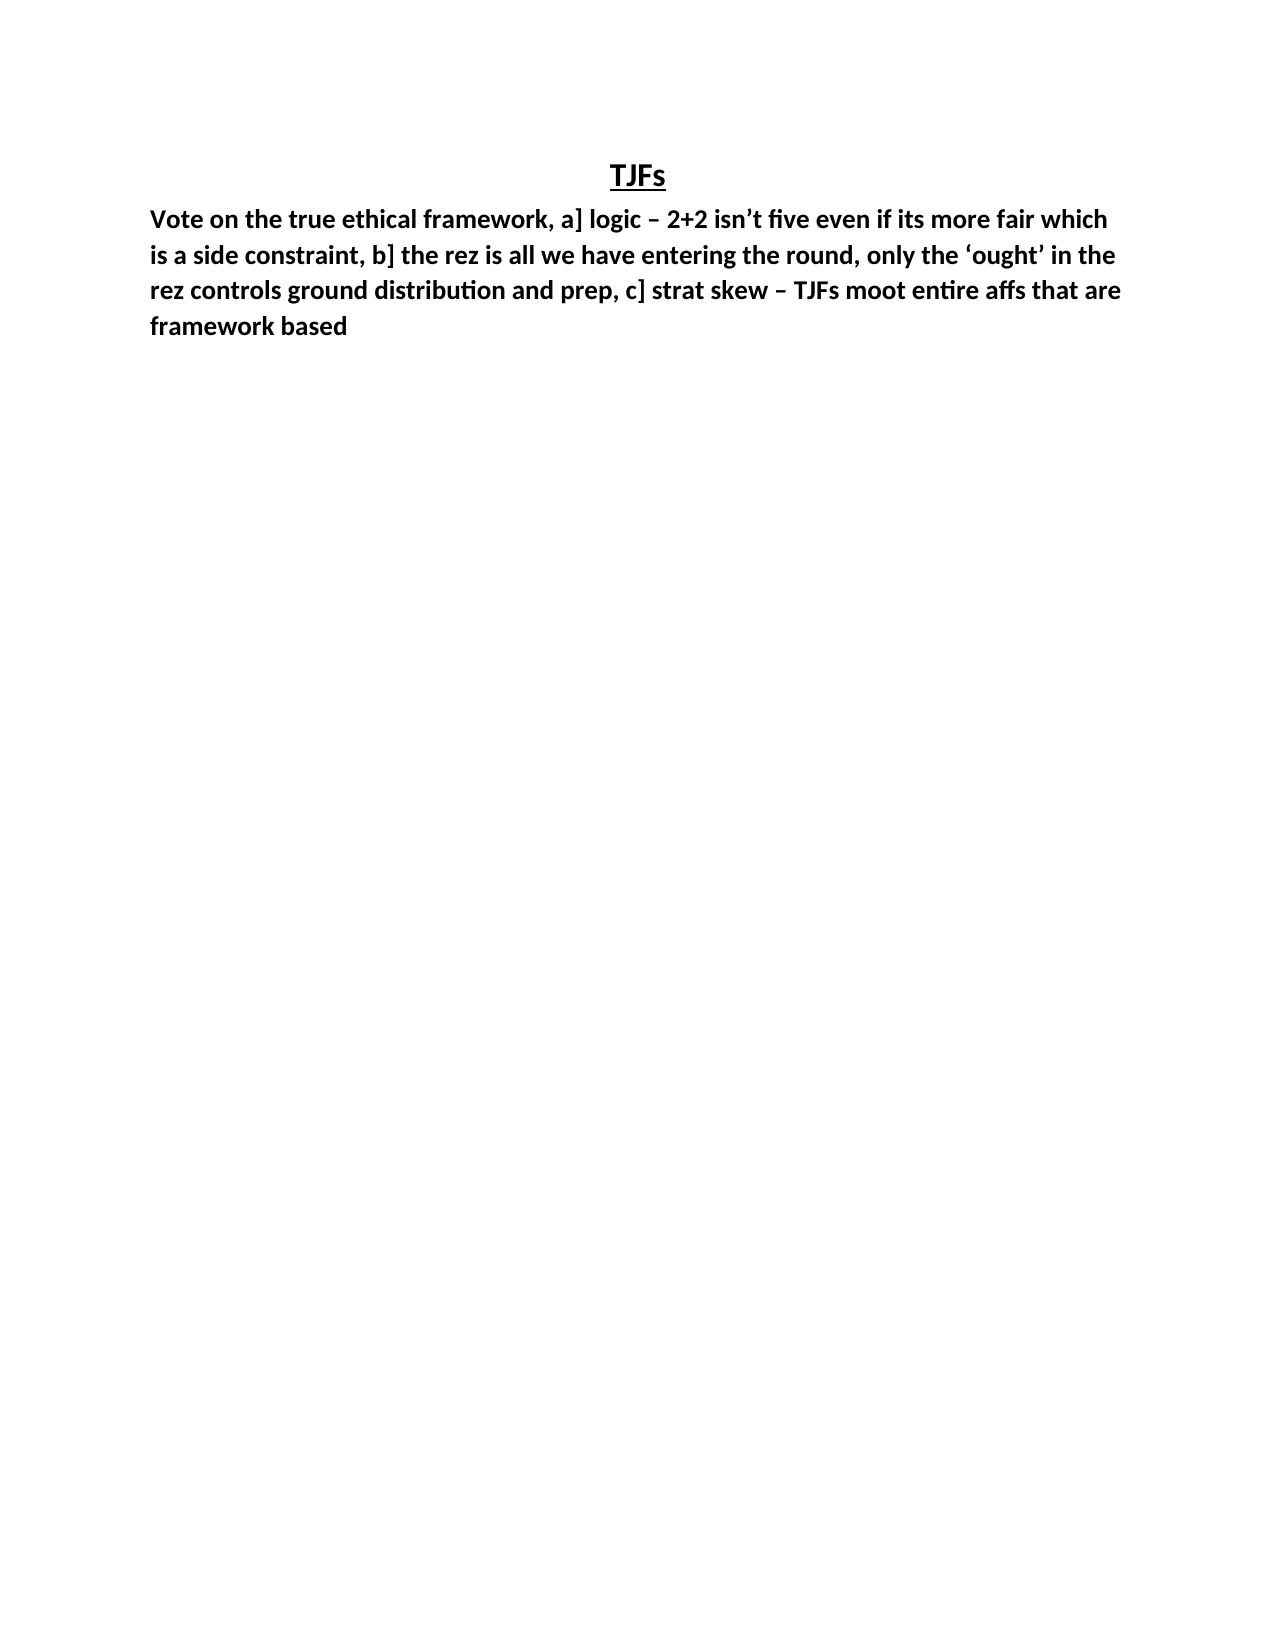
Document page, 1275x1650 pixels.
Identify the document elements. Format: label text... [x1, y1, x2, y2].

subtitle Vote on the true ethical framework, a] logic – 2+2 isn’t five even if its more fair which is a side constraint, b] the rez is all we have entering the round, only the ‘ought’ in the rez controls ground distribution and prep, c] strat skew – TJFs moot entire affs that are framework based [150, 202, 1125, 342]
subtitle TJFs [150, 154, 1125, 195]
